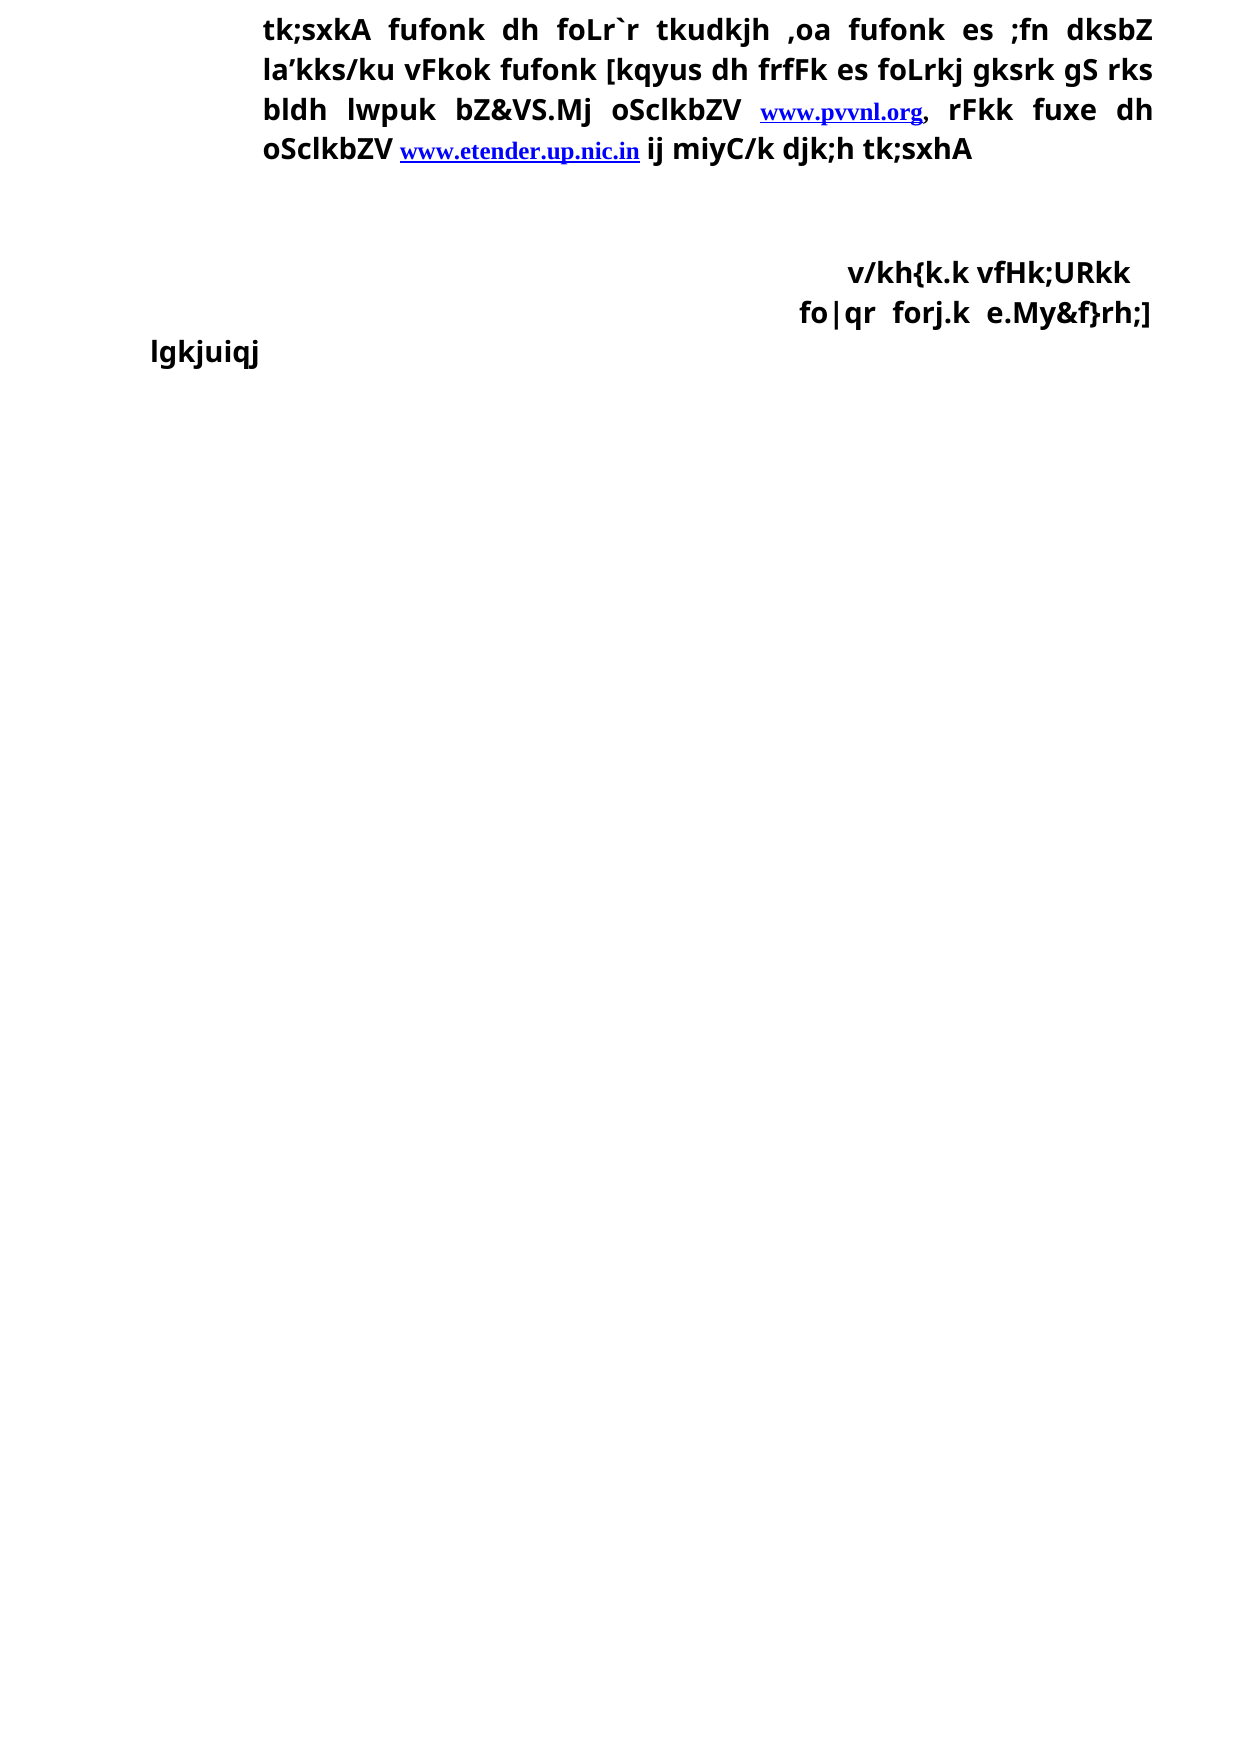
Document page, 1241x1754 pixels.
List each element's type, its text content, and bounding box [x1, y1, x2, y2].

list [262, 9, 1154, 168]
text fo|qr forj.k e.My&f}rh;] lgkjuiqj [150, 292, 1152, 371]
text v/kh{k.k vfHk;URkk [150, 252, 1152, 292]
